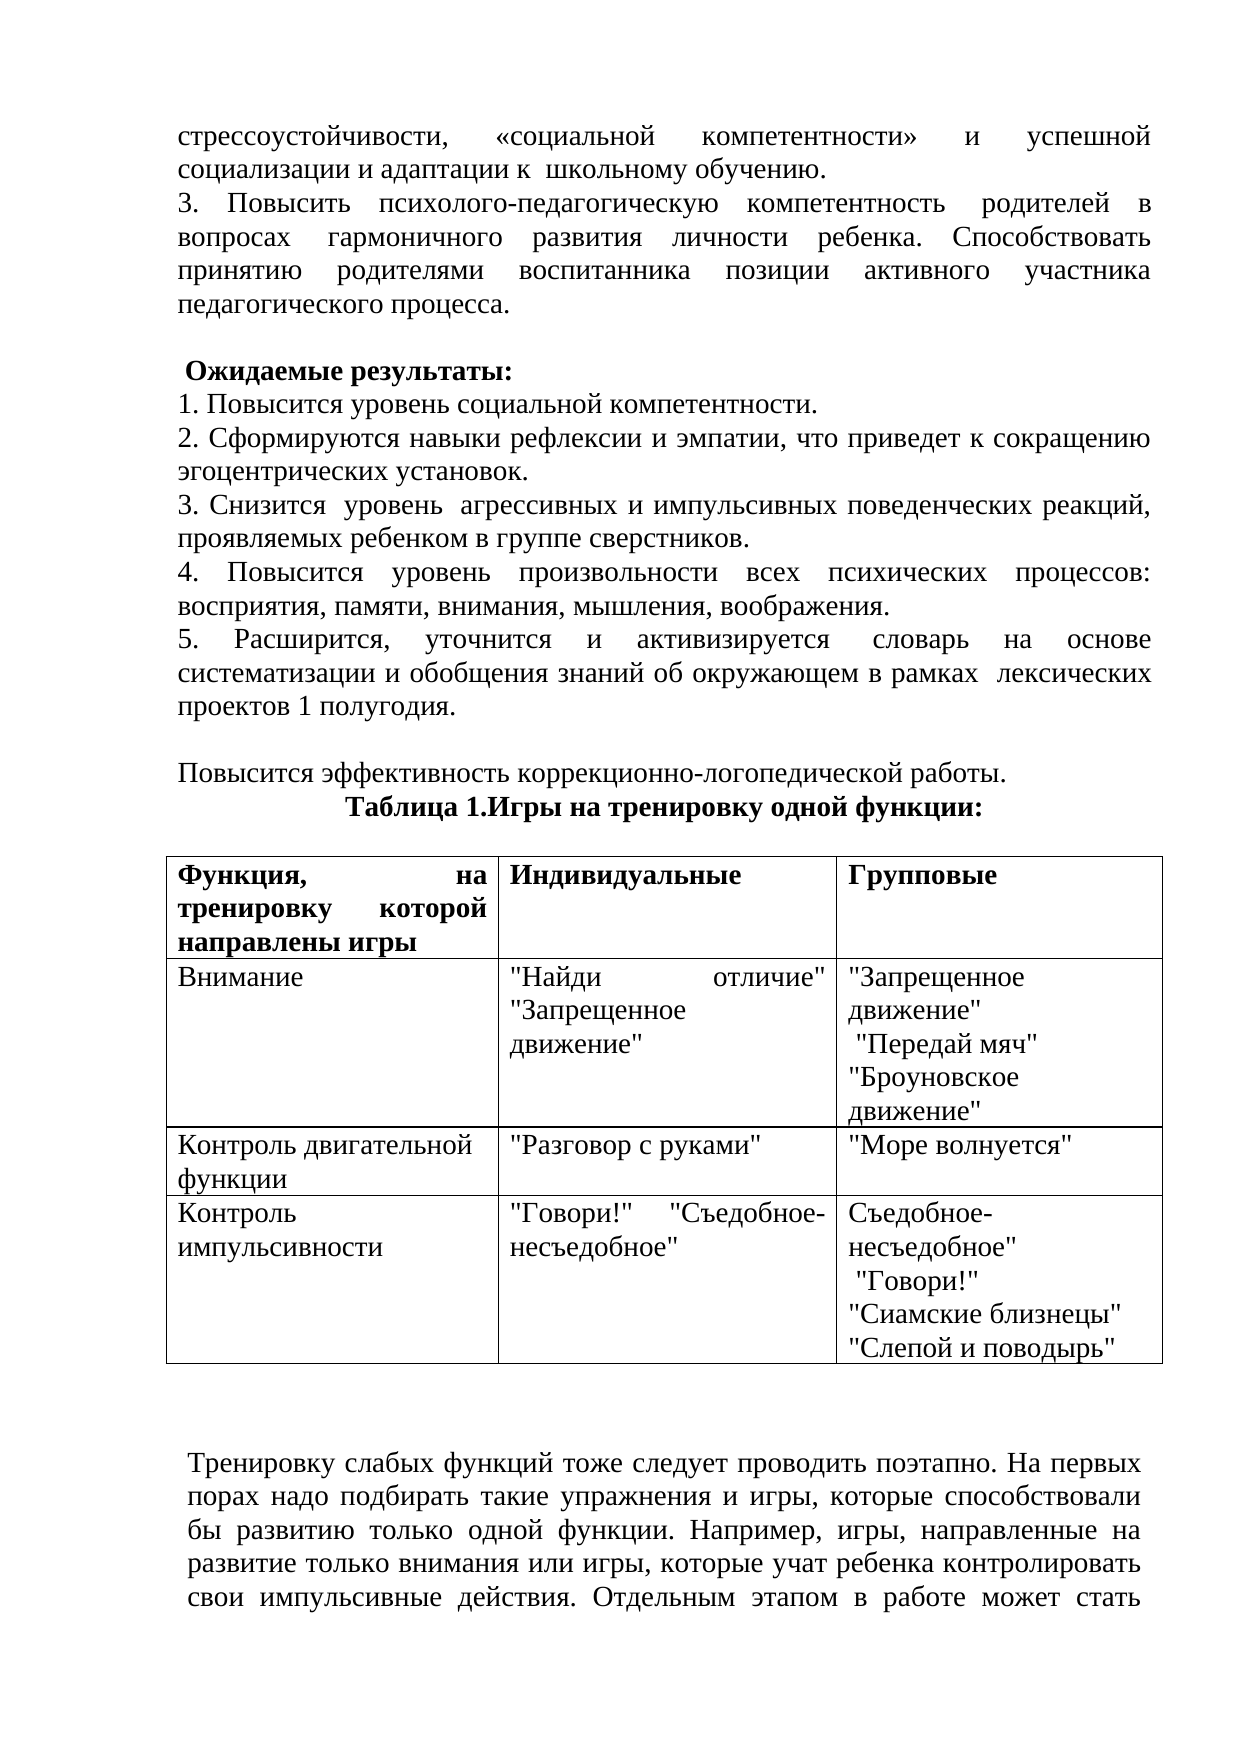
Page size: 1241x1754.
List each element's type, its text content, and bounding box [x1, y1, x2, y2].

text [187, 1445, 1142, 1612]
table_header Функция, на тренировку которой направлены игры [167, 857, 498, 958]
text Повысится эффективность коррекционно-логопедической работы. [177, 755, 1152, 789]
table_cell "Разговор с руками" [499, 1128, 836, 1194]
table_cell Контроль двигательной функции [167, 1128, 498, 1194]
text 1. Повысится уровень социальной компетентности. [177, 386, 1152, 420]
table_header Групповые [837, 857, 1162, 958]
text 4. Повысится уровень произвольности всех психических процессов: восприятия, памяти, внимания, мышления, воображения. [177, 554, 1152, 621]
table_cell "Море волнуется" [837, 1128, 1162, 1194]
table_cell Внимание [167, 959, 498, 1126]
text 2. Сформируются навыки рефлексии и эмпатии, что приведет к сокращению эгоцентрических установок. [177, 420, 1152, 487]
text 3. Повысить психолого-педагогическую компетентность родителей в вопросах гармоничного развития личности ребенка. Способствовать принятию родителями воспитанника позиции активного участника педагогического процесса. [177, 185, 1152, 319]
table_cell "Найди отличие" "Запрещенное движение" [499, 959, 836, 1126]
text 3. Снизится уровень агрессивных и импульсивных поведенческих реакций, проявляемых ребенком в группе сверстников. [177, 487, 1152, 554]
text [177, 118, 1152, 185]
table_header Индивидуальные [499, 857, 836, 958]
text Ожидаемые результаты: [177, 353, 1152, 386]
text Таблица 1.Игры на тренировку одной функции: [177, 789, 1152, 822]
table_cell Съедобное-несъедобное" "Говори!" "Сиамские близнецы" "Слепой и поводырь" [837, 1196, 1162, 1363]
text 5. Расширится, уточнится и активизируется словарь на основе систематизации и обобщения знаний об окружающем в рамках лексических проектов 1 полугодия. [177, 621, 1152, 722]
table_cell "Говори!" "Съедобное-несъедобное" [499, 1196, 836, 1363]
table_cell Контроль импульсивности [167, 1196, 498, 1363]
table_cell "Запрещенное движение" "Передай мяч" "Броуновское движение" [837, 959, 1162, 1126]
